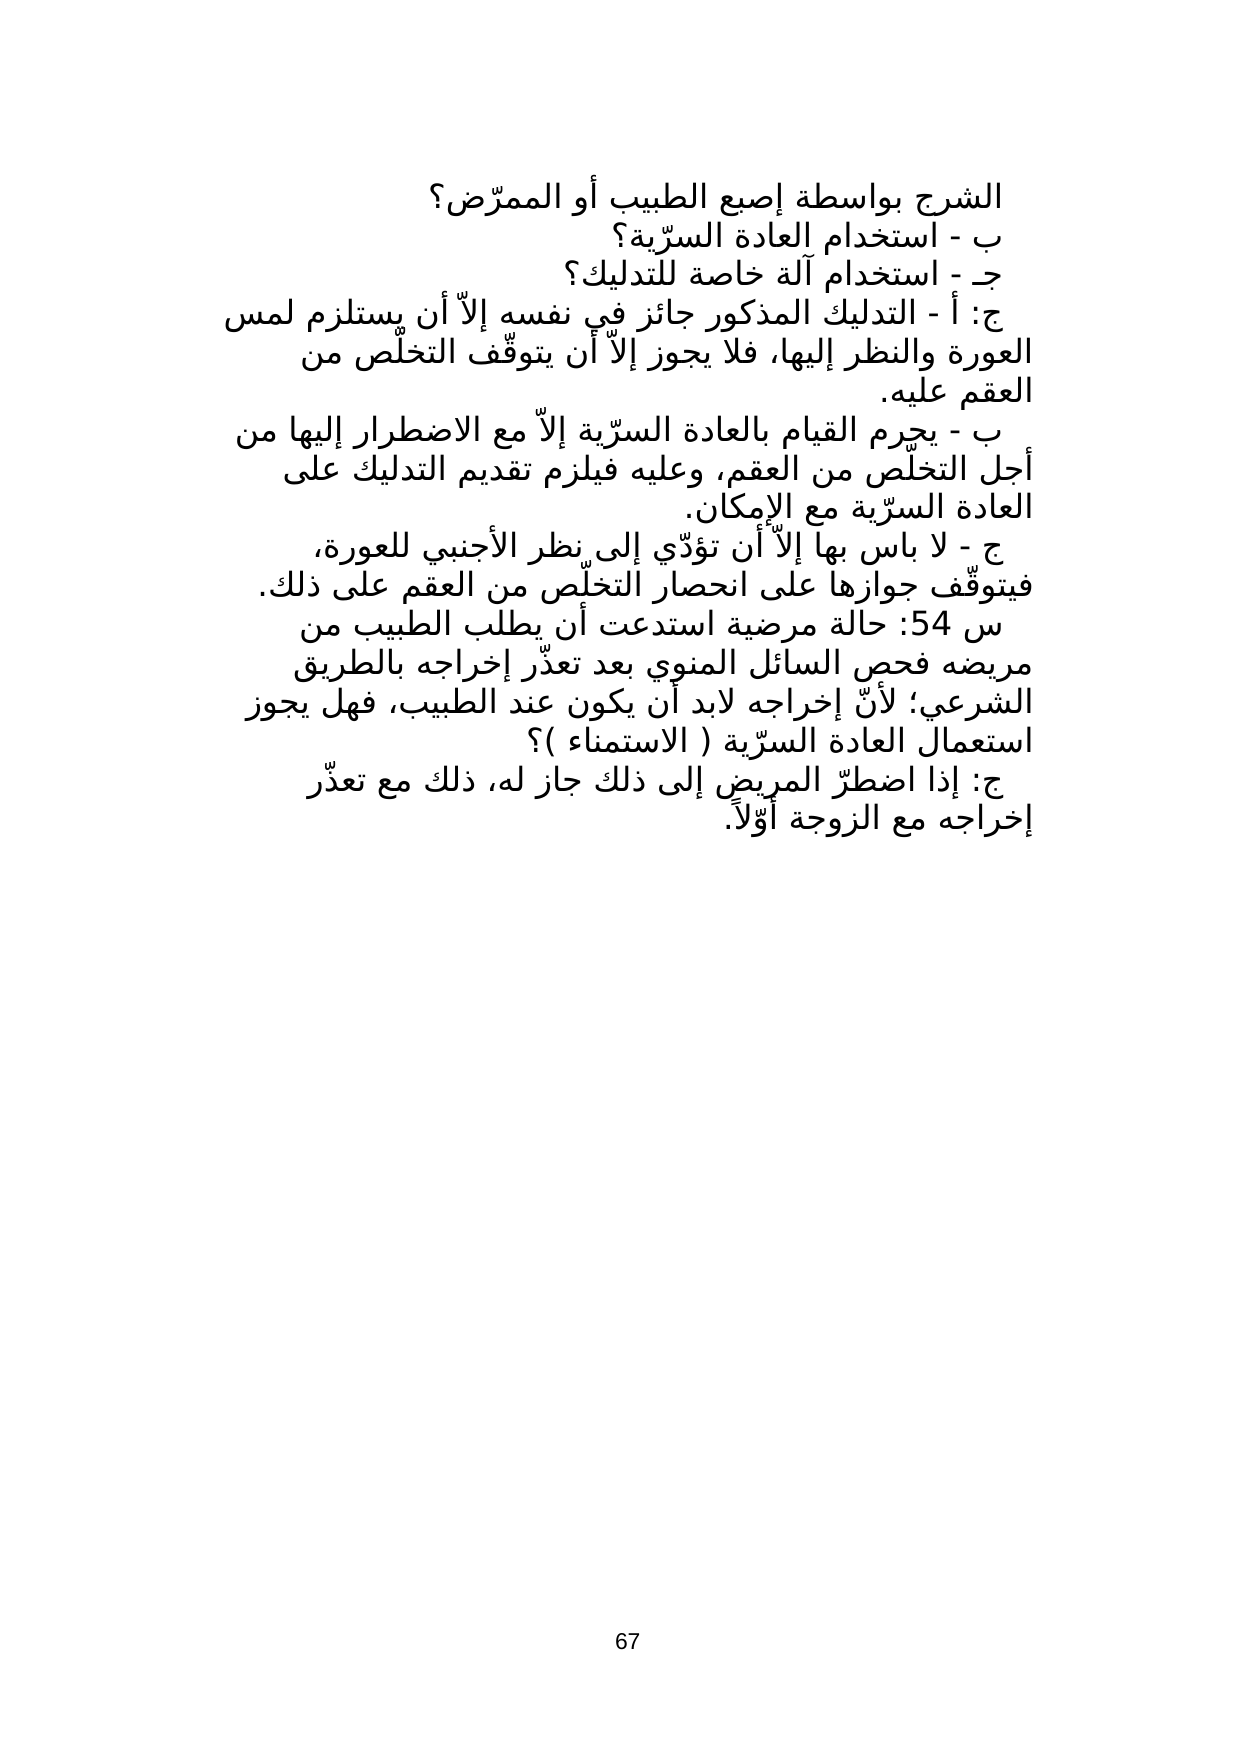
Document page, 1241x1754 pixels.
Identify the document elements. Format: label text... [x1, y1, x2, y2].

text ج: إذا اضطرّ المريض إلى ذلك جاز له، ذلك مع تعذّر إخراجه مع الزوجة أوّلاً. [222, 760, 1033, 838]
text ب - يحرم القيام بالعادة السرّية إلاّ مع الاضطرار إليها من أجل التخلّص من العقم، وعليه فيلزم تقديم التدليك على العادة السرّية مع الإمكان. [222, 410, 1033, 527]
text جـ - استخدام آلة خاصة للتدليك؟ [222, 255, 1033, 294]
text الشرج بواسطة إصبع الطبيب أو الممرّض؟ [222, 177, 1033, 216]
text س 54: حالة مرضية استدعت أن يطلب الطبيب من مريضه فحص السائل المنوي بعد تعذّر إخراجه بالطريق الشرعي؛ لأنّ إخراجه لابد أن يكون عند الطبيب، فهل يجوز استعمال العادة السرّية ( الاستمناء )؟ [222, 604, 1033, 760]
text ب - استخدام العادة السرّية؟ [222, 216, 1033, 255]
text ج: أ - التدليك المذكور جائز في نفسه إلاّ أن يستلزم لمس العورة والنظر إليها، فلا يجوز إلاّ أن يتوقّف التخلّص من العقم عليه. [222, 294, 1033, 410]
text ج - لا باس بها إلاّ أن تؤدّي إلى نظر الأجنبي للعورة، فيتوقّف جوازها على انحصار التخلّص من العقم على ذلك. [222, 527, 1033, 604]
